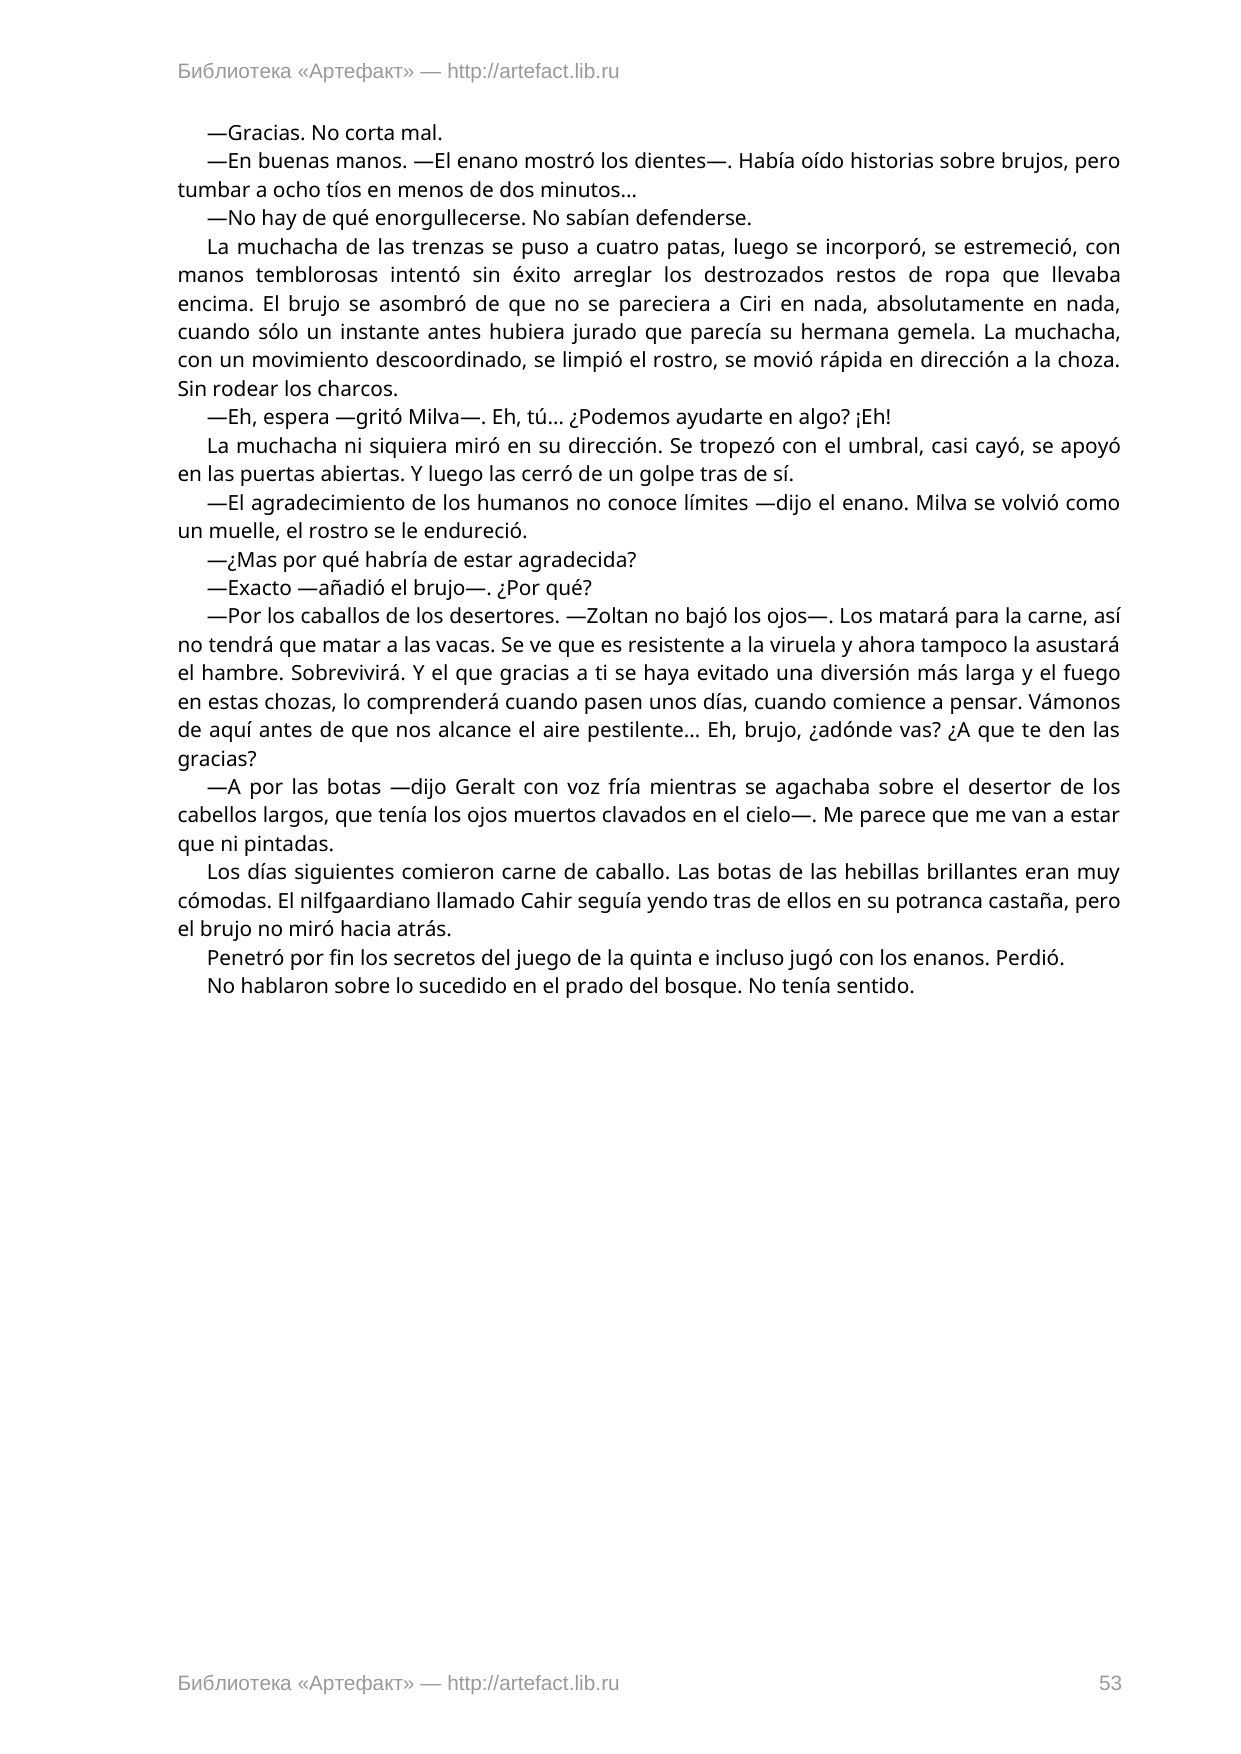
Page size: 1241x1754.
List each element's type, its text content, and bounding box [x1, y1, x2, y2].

text Penetró por fin los secretos del juego de la quinta e incluso jugó con los enanos. Perdió. [177, 943, 1122, 971]
text La muchacha ni siquiera miró en su dirección. Se tropezó con el umbral, casi cayó, se apoyó en las puertas abiertas. Y luego las cerró de un golpe tras de sí. [177, 431, 1122, 488]
text —No hay de qué enorgullecerse. No sabían defenderse. [177, 203, 1122, 232]
text —El agradecimiento de los humanos no conoce límites —dijo el enano. Milva se volvió como un muelle, el rostro se le endureció. [177, 488, 1122, 545]
text —¿Mas por qué habría de estar agradecida? [177, 545, 1122, 573]
text La muchacha de las trenzas se puso a cuatro patas, luego se incorporó, se estremeció, con manos temblorosas intentó sin éxito arreglar los destrozados restos de ropa que llevaba encima. El brujo se asombró de que no se pareciera a Ciri en nada, absolutamente en nada, cuando sólo un instante antes hubiera jurado que parecía su hermana gemela. La muchacha, con un movimiento descoordinado, se limpió el rostro, se movió rápida en dirección a la choza. Sin rodear los charcos. [177, 232, 1122, 402]
text —A por las botas —dijo Geralt con voz fría mientras se agachaba sobre el desertor de los cabellos largos, que tenía los ojos muertos clavados en el cielo—. Me parece que me van a estar que ni pintadas. [177, 772, 1122, 857]
text —Gracias. No corta mal. [177, 118, 1122, 147]
text Los días siguientes comieron carne de caballo. Las botas de las hebillas brillantes eran muy cómodas. El nilfgaardiano llamado Cahir seguía yendo tras de ellos en su potranca castaña, pero el brujo no miró hacia atrás. [177, 857, 1122, 943]
text No hablaron sobre lo sucedido en el prado del bosque. No tenía sentido. [177, 971, 1122, 1000]
text —Por los caballos de los desertores. —Zoltan no bajó los ojos—. Los matará para la carne, así no tendrá que matar a las vacas. Se ve que es resistente a la viruela y ahora tampoco la asustará el hambre. Sobrevivirá. Y el que gracias a ti se haya evitado una diversión más larga y el fuego en estas chozas, lo comprenderá cuando pasen unos días, cuando comience a pensar. Vámonos de aquí antes de que nos alcance el aire pestilente… Eh, brujo, ¿adónde vas? ¿A que te den las gracias? [177, 602, 1122, 772]
text —En buenas manos. —El enano mostró los dientes—. Había oído historias sobre brujos, pero tumbar a ocho tíos en menos de dos minutos… [177, 147, 1122, 203]
text —Eh, espera —gritó Milva—. Eh, tú… ¿Podemos ayudarte en algo? ¡Eh! [177, 402, 1122, 431]
text —Exacto —añadió el brujo—. ¿Por qué? [177, 573, 1122, 602]
